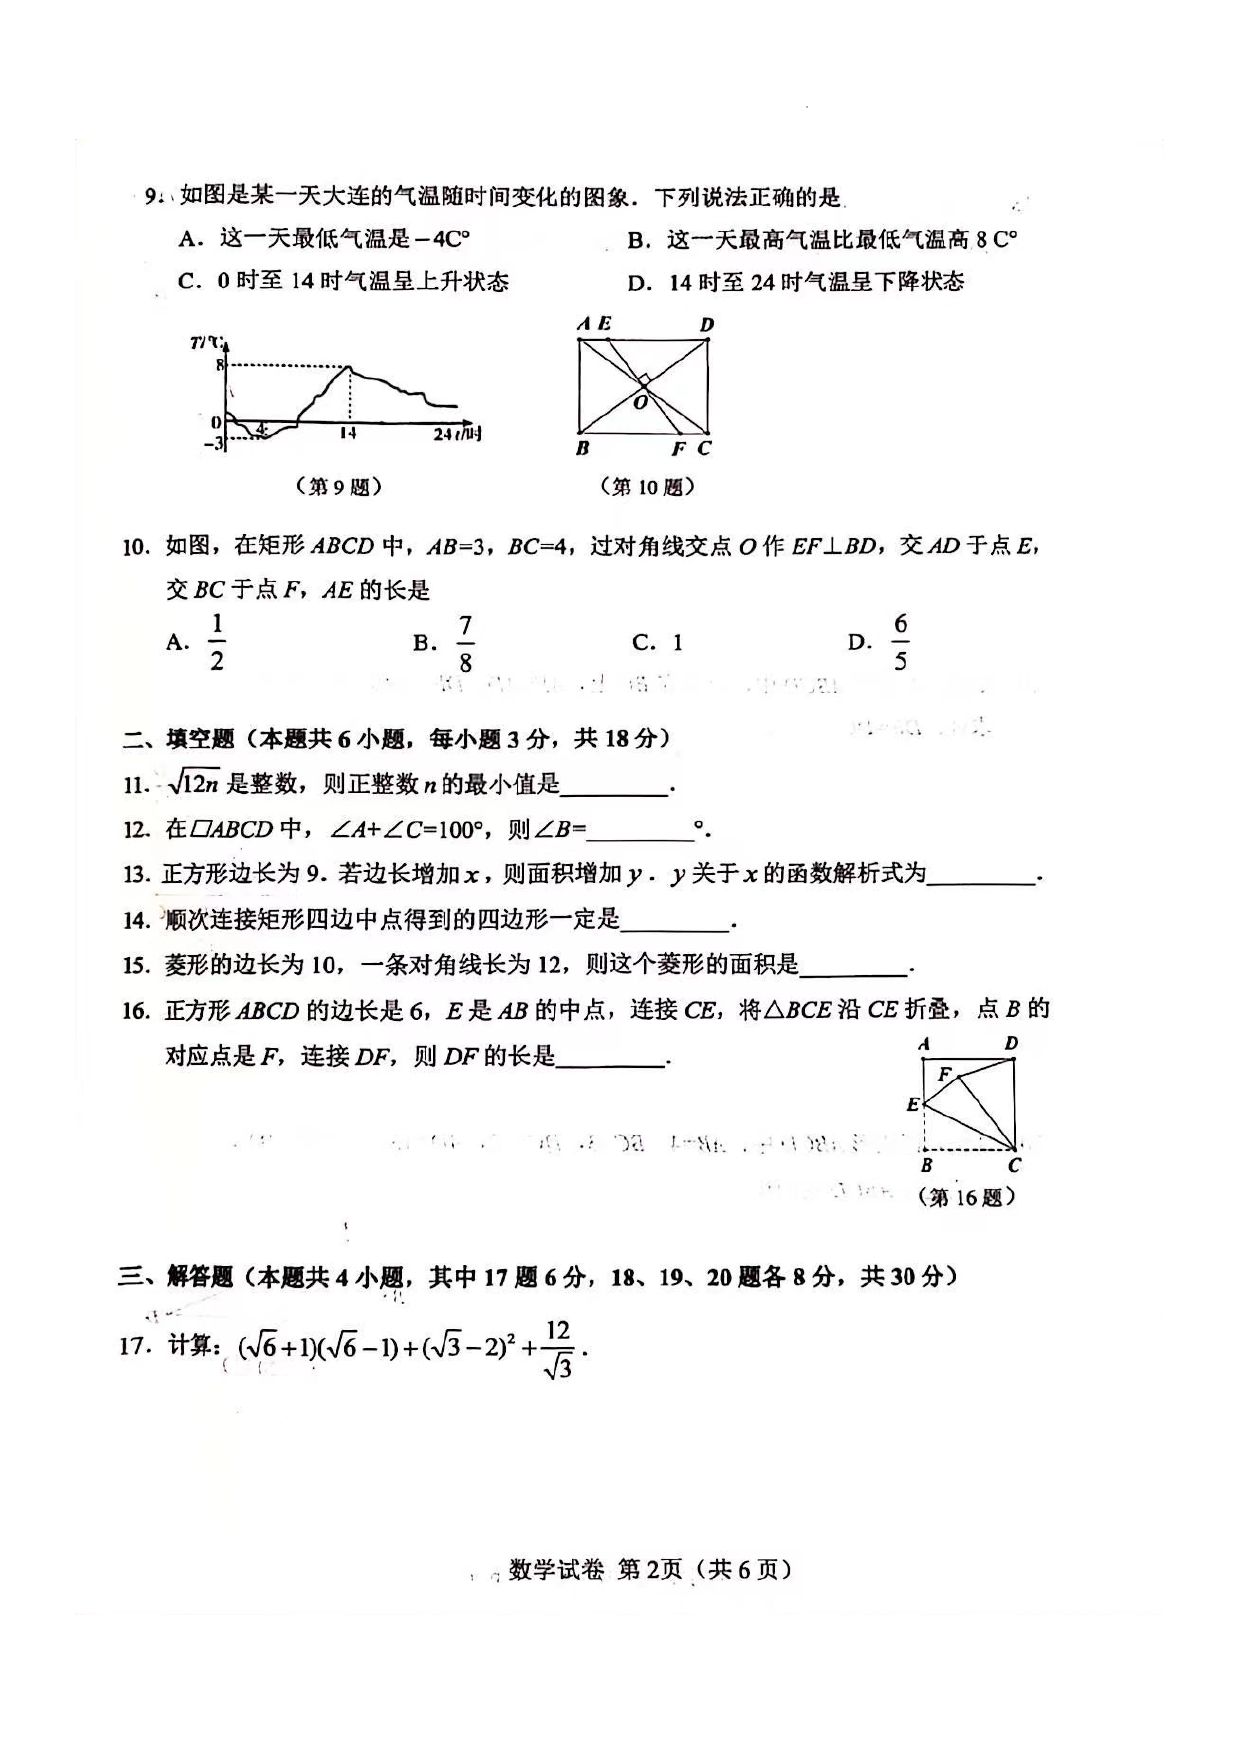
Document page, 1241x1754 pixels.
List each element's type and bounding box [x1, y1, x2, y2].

picture [75, 139, 1164, 1615]
